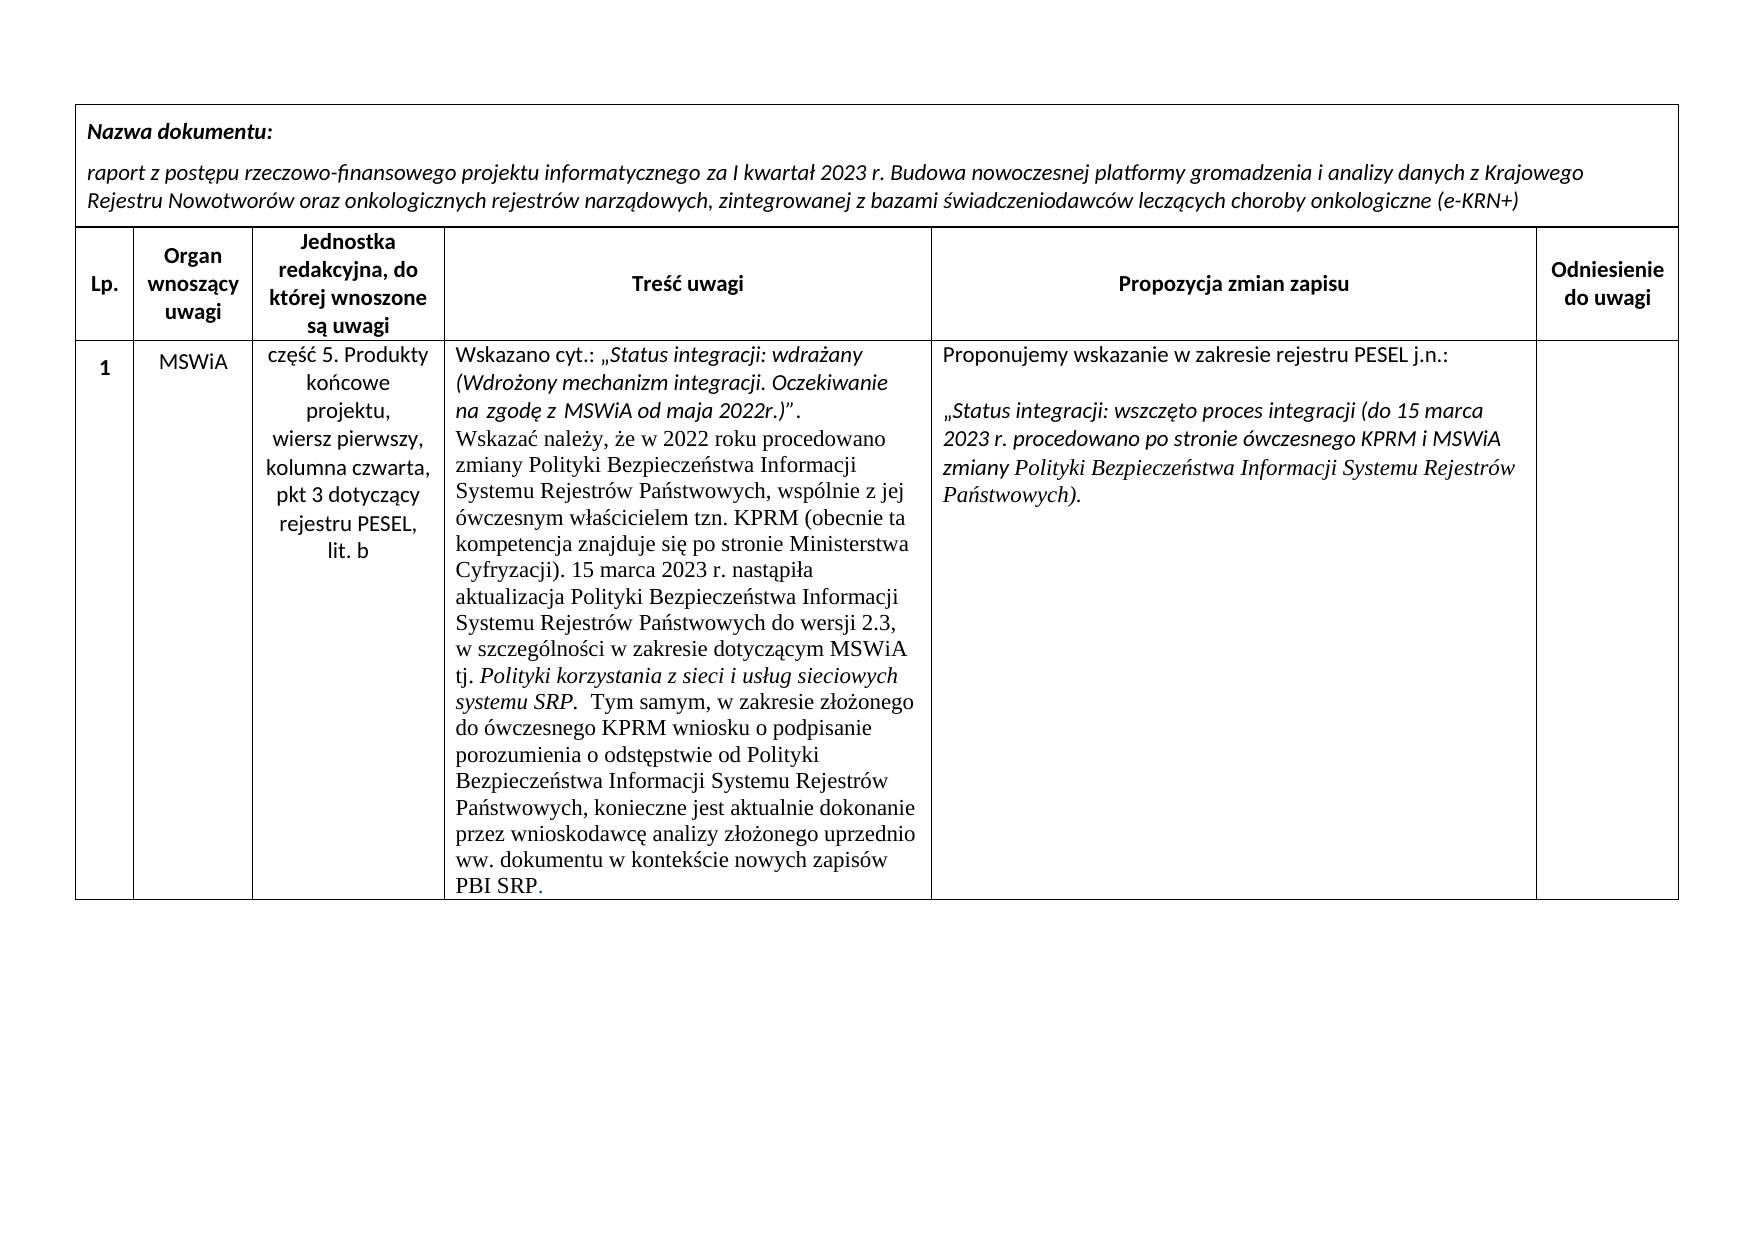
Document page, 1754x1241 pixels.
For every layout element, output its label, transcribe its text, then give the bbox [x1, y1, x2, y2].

table_header Nazwa dokumentu: raport z postępu rzeczowo-finansowego projektu informatycznego za I kwartał 2023 r. Budowa nowoczesnej platformy gromadzenia i analizy danych z Krajowego Rejestru Nowotworów oraz onkologicznych rejestrów narządowych, zintegrowanej z bazami świadczeniodawców leczących choroby onkologiczne (e-KRN+) [76, 105, 1678, 226]
table_cell Propozycja zmian zapisu [932, 228, 1536, 339]
table_cell Wskazano cyt.: „Status integracji: wdrażany (Wdrożony mechanizm integracji. Oczekiwanie na zgodę z MSWiA od maja 2022r.)”. Wskazać należy, że w 2022 roku procedowano zmiany Polityki Bezpieczeństwa Informacji Systemu Rejestrów Państwowych, wspólnie z jej ówczesnym właścicielem tzn. KPRM (obecnie ta kompetencja znajduje się po stronie Ministerstwa Cyfryzacji). 15 marca 2023 r. nastąpiła aktualizacja Polityki Bezpieczeństwa Informacji Systemu Rejestrów Państwowych do wersji 2.3, w szczególności w zakresie dotyczącym MSWiA tj. Polityki korzystania z sieci i usług sieciowych systemu SRP. Tym samym, w zakresie złożonego do ówczesnego KPRM wniosku o podpisanie porozumienia o odstępstwie od Polityki Bezpieczeństwa Informacji Systemu Rejestrów Państwowych, konieczne jest aktualnie dokonanie przez wnioskodawcę analizy złożonego uprzednio ww. dokumentu w kontekście nowych zapisów PBI SRP. [445, 341, 931, 899]
table_cell Jednostka redakcyjna, do której wnoszone są uwagi [253, 228, 444, 339]
table_cell Lp. [76, 228, 133, 339]
table_cell Treść uwagi [445, 228, 931, 339]
table_cell Proponujemy wskazanie w zakresie rejestru PESEL j.n.: „Status integracji: wszczęto proces integracji (do 15 marca 2023 r. procedowano po stronie ówczesnego KPRM i MSWiA zmiany Polityki Bezpieczeństwa Informacji Systemu Rejestrów Państwowych). [932, 341, 1536, 899]
table_cell MSWiA [134, 341, 252, 899]
table_cell część 5. Produkty końcowe projektu, wiersz pierwszy, kolumna czwarta, pkt 3 dotyczący rejestru PESEL, lit. b [253, 341, 444, 899]
table_cell Odniesienie do uwagi [1537, 228, 1678, 339]
table_cell 1 [76, 341, 133, 899]
table_cell [1537, 341, 1678, 899]
table_cell Organ wnoszący uwagi [134, 228, 252, 339]
